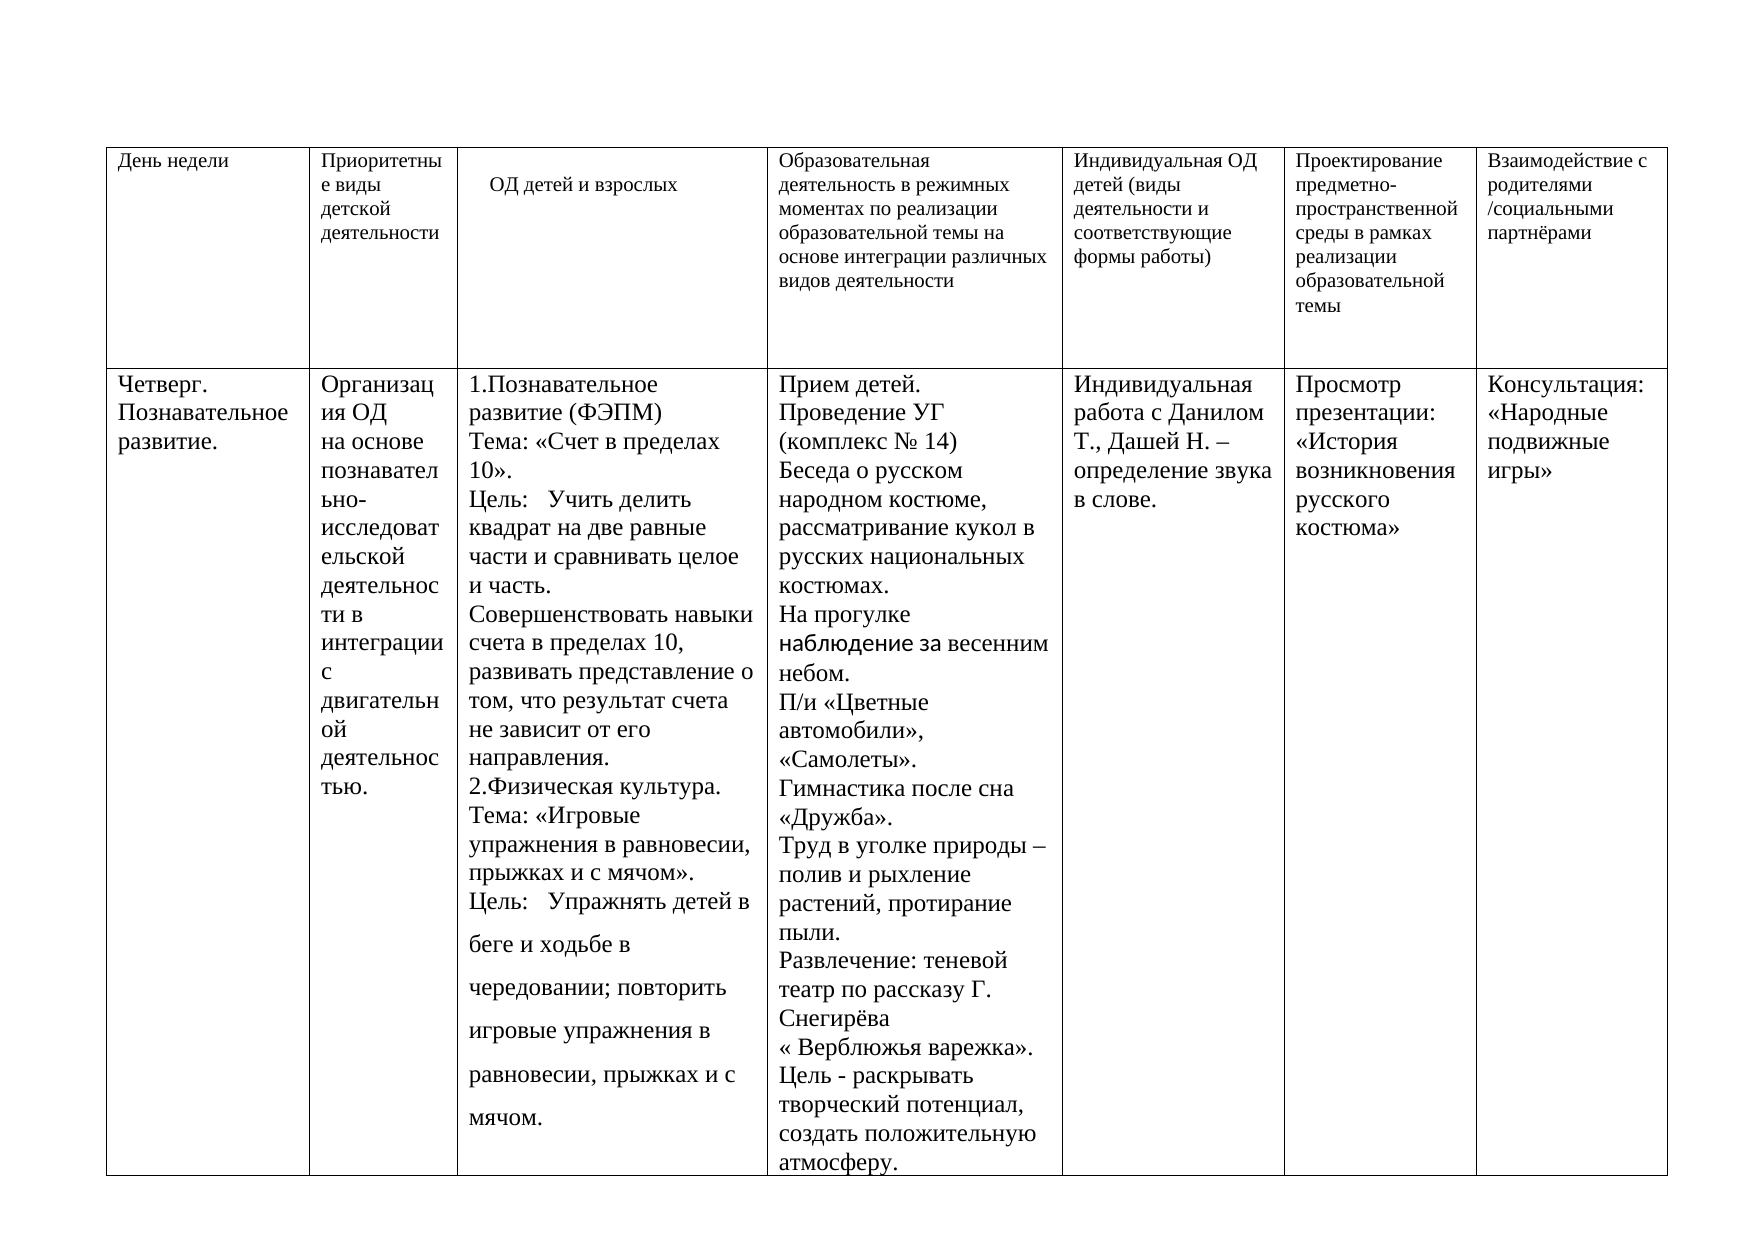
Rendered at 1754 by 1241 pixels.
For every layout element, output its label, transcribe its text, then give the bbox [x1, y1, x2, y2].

table_header Взаимодействие с родителями /социальными партнёрами [1477, 148, 1667, 368]
table_header Проектирование предметно-пространственной среды в рамках реализации образовательной темы [1285, 148, 1476, 368]
table_header День недели [107, 148, 309, 368]
table_header Образовательная деятельность в режимных моментах по реализации образовательной темы на основе интеграции различных видов деятельности [768, 148, 1062, 368]
table_header ОД детей и взрослых [458, 148, 767, 368]
table_cell 1.Познавательное развитие (ФЭПМ) Тема: «Счет в пределах 10». Цель: Учить делить квадрат на две равные части и сравнивать целое и часть. Совершенствовать навыки счета в пределах 10, развивать представление о том, что результат счета не зависит от его направления. 2.Физическая культура. Тема: «Игровые упражнения в равновесии, прыжках и с мячом». Цель: Упражнять детей в беге и ходьбе в чередовании; повторить игровые упражнения в равновесии, прыжках и с мячом. [458, 369, 767, 1175]
table_cell Консультация: «Народные подвижные игры» [1477, 369, 1667, 1175]
table_header Индивидуальная ОД детей (виды деятельности и соответствующие формы работы) [1063, 148, 1284, 368]
table_cell Прием детей. Проведение УГ (комплекс № 14) Беседа о русском народном костюме, рассматривание кукол в русских национальных костюмах. На прогулке наблюдение за весенним небом. П/и «Цветные автомобили», «Самолеты». Гимнастика после сна «Дружба». Труд в уголке природы –полив и рыхление растений, протирание пыли. Развлечение: теневой театр по рассказу Г. Снегирёва « Верблюжья варежка». Цель - раскрывать творческий потенциал, создать положительную атмосферу. [768, 369, 1062, 1175]
table_cell Просмотр презентации: «История возникновения русского костюма» [1285, 369, 1476, 1175]
table_cell Четверг. Познавательное развитие. [107, 369, 309, 1175]
table_cell Организация ОД на основе познавательно-исследовательской деятельности в интеграции с двигательной деятельностью. [310, 369, 457, 1175]
table_header Приоритетные виды детской деятельности [310, 148, 457, 368]
table_cell Индивидуальная работа с Данилом Т., Дашей Н. – определение звука в слове. [1063, 369, 1284, 1175]
